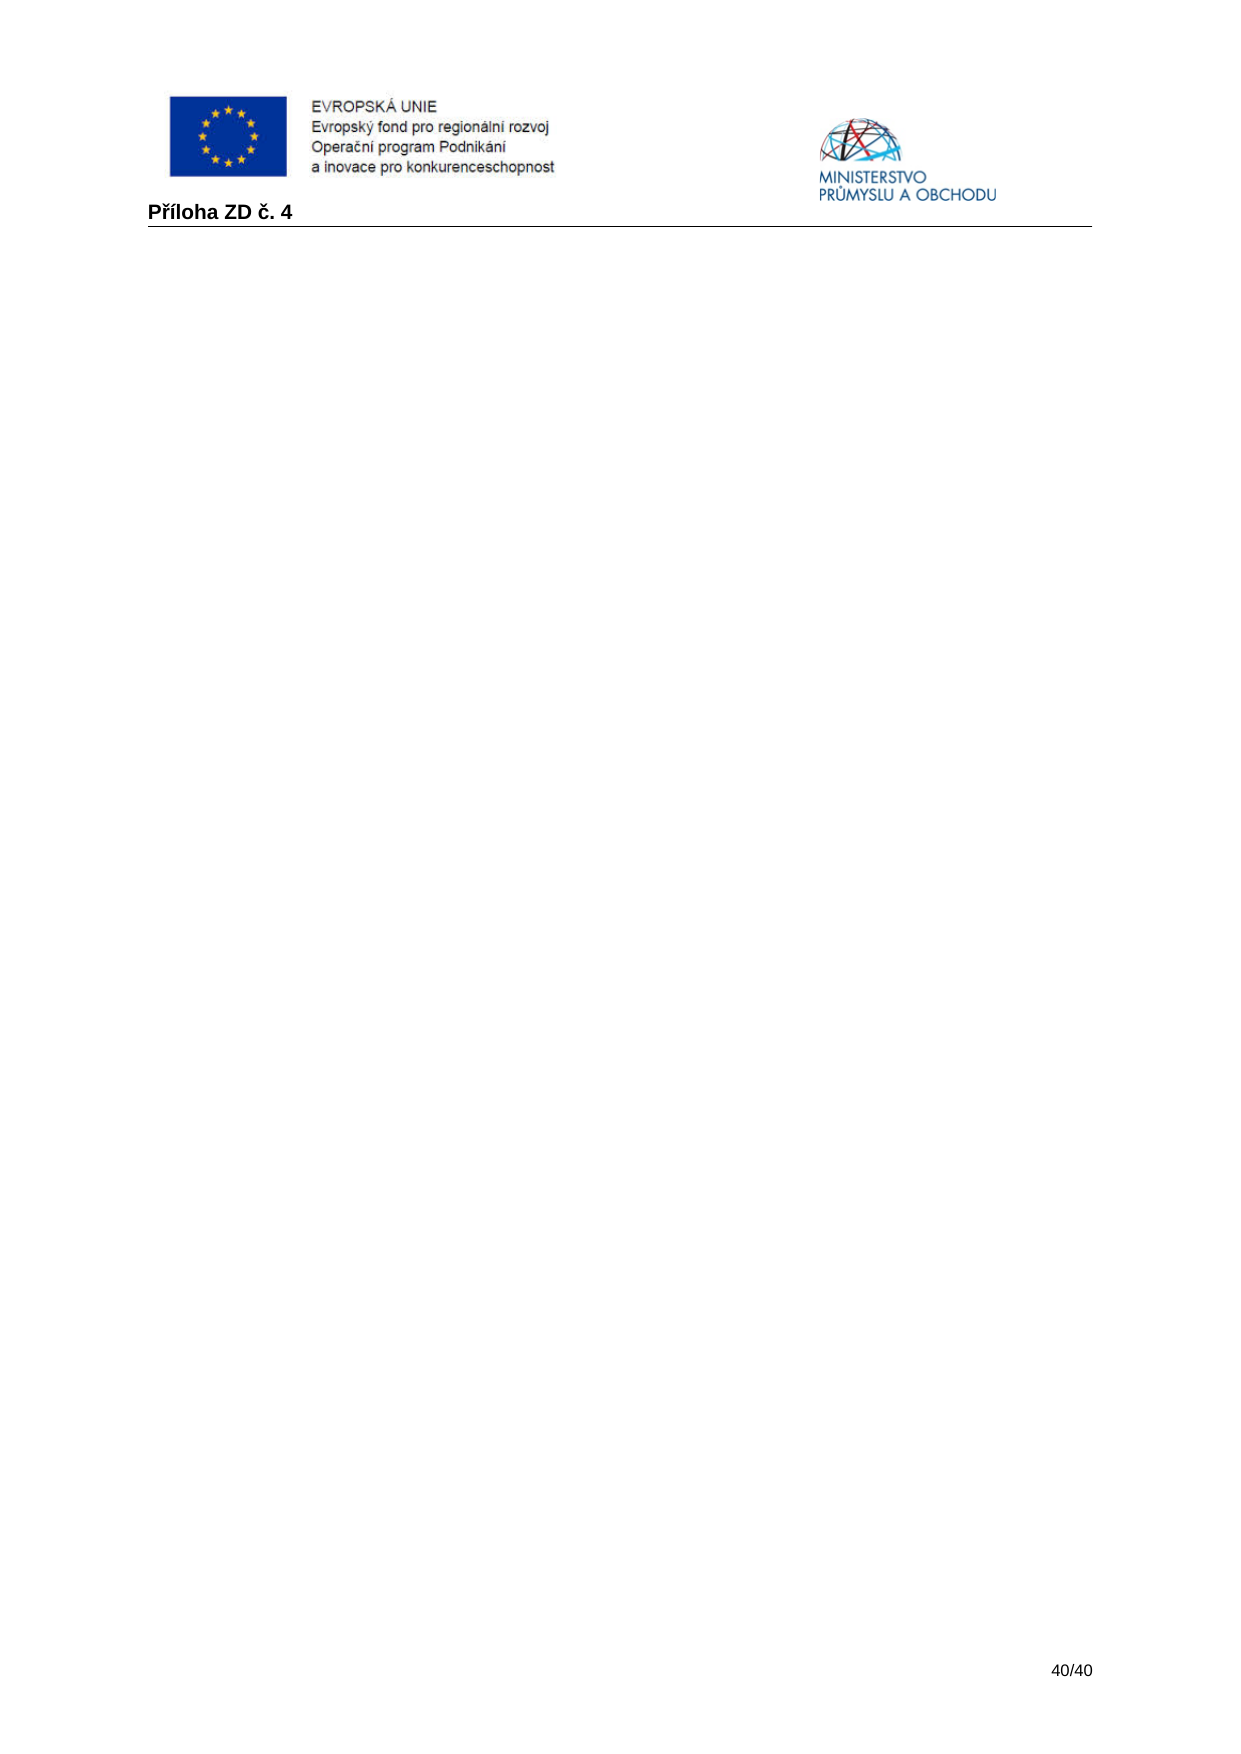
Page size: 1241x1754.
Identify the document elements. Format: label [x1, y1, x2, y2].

picture [819, 118, 996, 201]
picture [147, 73, 607, 201]
